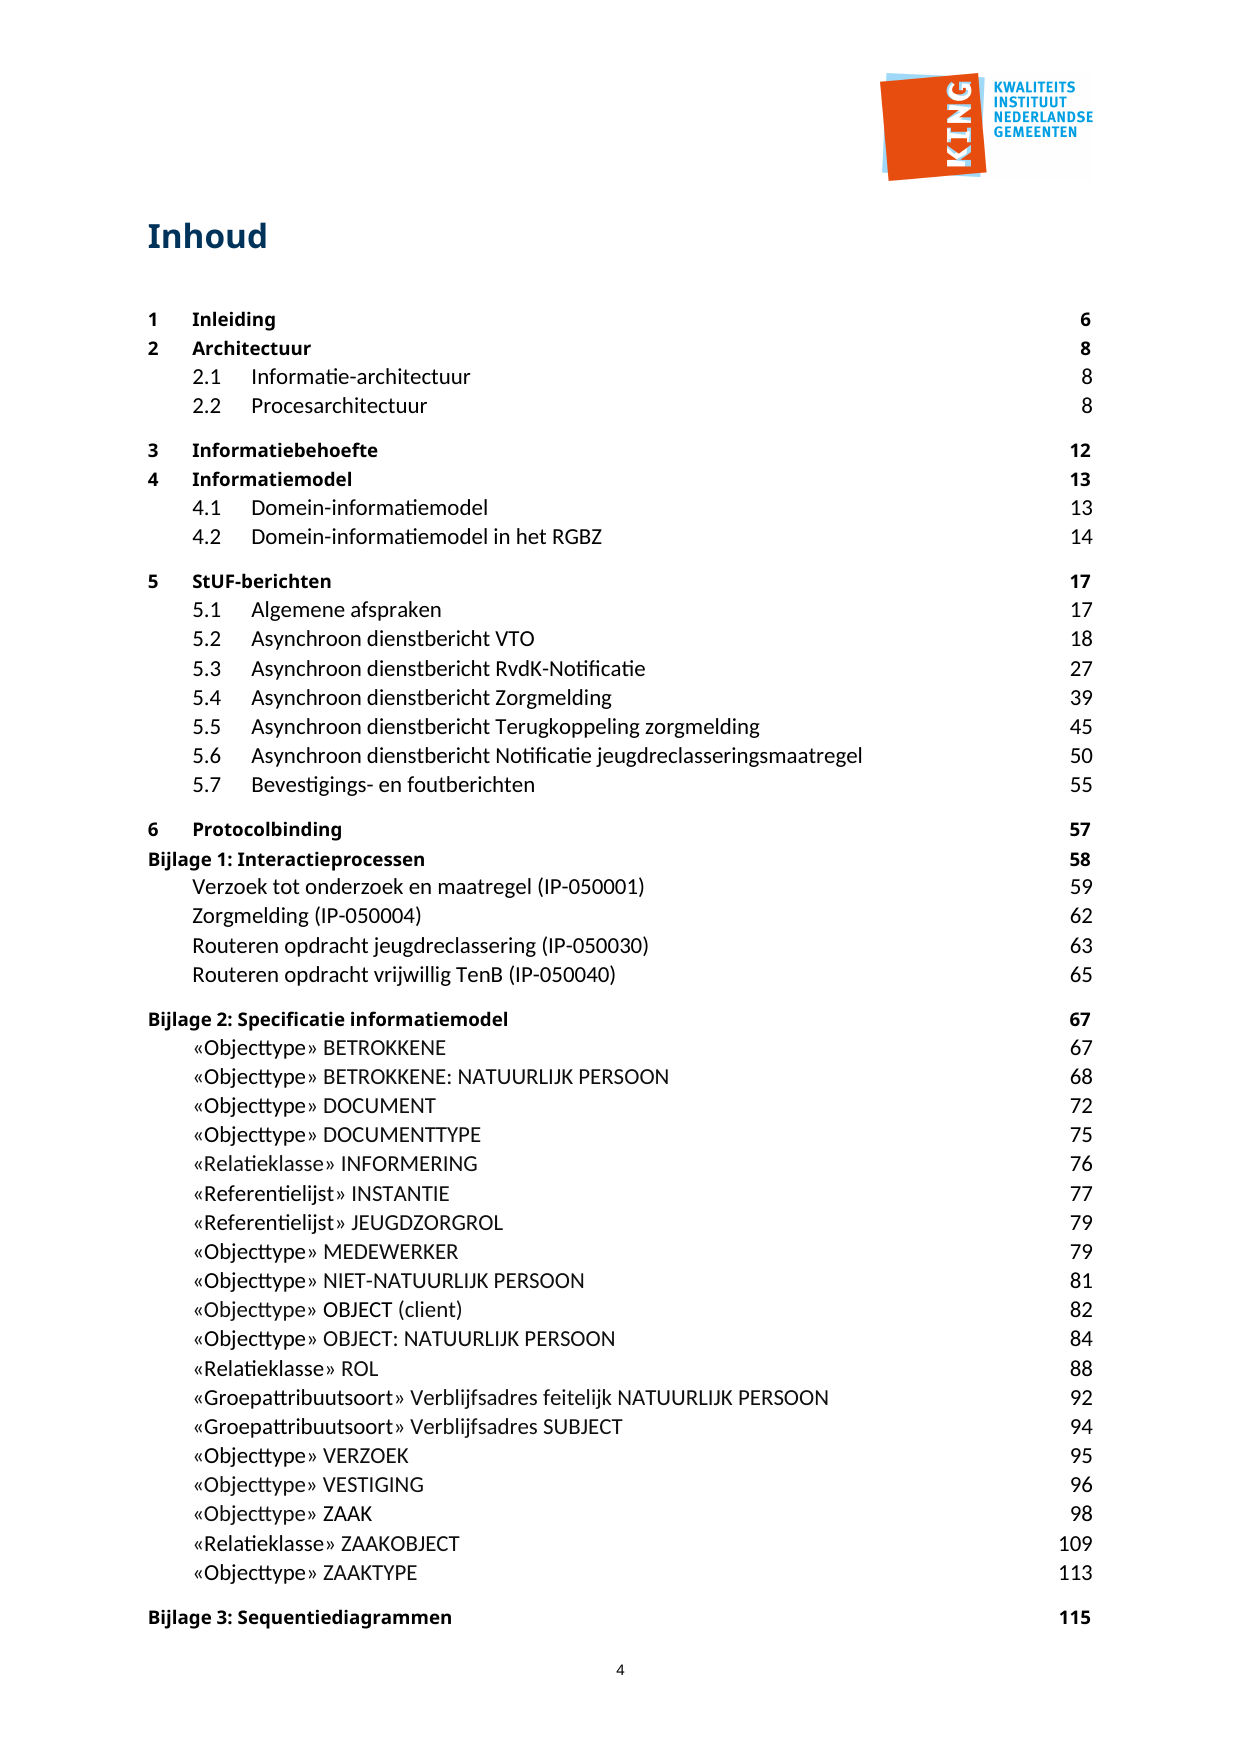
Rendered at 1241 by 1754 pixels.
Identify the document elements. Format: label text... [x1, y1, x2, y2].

text «Objecttype» DOCUMENT 72 [192, 1090, 1092, 1119]
text «Groepattribuutsoort» Verblijfsadres SUBJECT 94 [192, 1411, 1092, 1440]
picture [880, 73, 1093, 181]
text 5.2 Asynchroon dienstbericht VTO 18 [192, 623, 1092, 653]
text 4.1 Domein-informatiemodel 13 [192, 492, 1092, 521]
text «Objecttype» NIET-NATUURLIJK PERSOON 81 [192, 1265, 1092, 1294]
text 5.6 Asynchroon dienstbericht Notificatie jeugdreclasseringsmaatregel 50 [192, 740, 1092, 769]
text «Objecttype» ZAAK 98 [192, 1498, 1092, 1528]
text «Objecttype» BETROKKENE: NATUURLIJK PERSOON 68 [192, 1061, 1092, 1090]
text Routeren opdracht jeugdreclassering (IP-050030) 63 [192, 930, 1092, 959]
text 4 Informatiemodel 13 [148, 463, 1092, 492]
text 5.7 Bevestigings- en foutberichten 55 [192, 769, 1092, 798]
text Bijlage 1: Interactieprocessen 58 [148, 842, 1092, 871]
text Bijlage 2: Specificatie informatiemodel 67 [148, 1003, 1092, 1032]
text 4.2 Domein-informatiemodel in het RGBZ 14 [192, 521, 1092, 551]
text Inhoud [148, 207, 1092, 259]
text «Objecttype» VESTIGING 96 [192, 1469, 1092, 1498]
text «Referentielijst» JEUGDZORGROL 79 [192, 1207, 1092, 1236]
text 5.3 Asynchroon dienstbericht RvdK-Notificatie 27 [192, 653, 1092, 682]
text «Referentielijst» INSTANTIE 77 [192, 1178, 1092, 1207]
text 3 Informatiebehoefte 12 [148, 434, 1092, 463]
text 1 Inleiding 6 [148, 303, 1092, 332]
text «Objecttype» BETROKKENE 67 [192, 1032, 1092, 1061]
text 5.1 Algemene afspraken 17 [192, 594, 1092, 623]
text 6 Protocolbinding 57 [148, 813, 1092, 842]
text «Objecttype» OBJECT: NATUURLIJK PERSOON 84 [192, 1323, 1092, 1353]
text «Objecttype» ZAAKTYPE 113 [192, 1557, 1092, 1586]
text 5.5 Asynchroon dienstbericht Terugkoppeling zorgmelding 45 [192, 711, 1092, 740]
text Bijlage 3: Sequentiediagrammen 115 [148, 1601, 1092, 1630]
text «Objecttype» OBJECT (client) 82 [192, 1294, 1092, 1323]
text Routeren opdracht vrijwillig TenB (IP-050040) 65 [192, 959, 1092, 988]
text Zorgmelding (IP-050004) 62 [192, 901, 1092, 930]
text «Relatieklasse» ZAAKOBJECT 109 [192, 1528, 1092, 1557]
text «Groepattribuutsoort» Verblijfsadres feitelijk NATUURLIJK PERSOON 92 [192, 1382, 1092, 1411]
text 5.4 Asynchroon dienstbericht Zorgmelding 39 [192, 682, 1092, 711]
text 2.1 Informatie-architectuur 8 [192, 361, 1092, 390]
text «Objecttype» MEDEWERKER 79 [192, 1236, 1092, 1265]
text Verzoek tot onderzoek en maatregel (IP-050001) 59 [192, 871, 1092, 901]
text «Relatieklasse» ROL 88 [192, 1353, 1092, 1382]
text 2 Architectuur 8 [148, 332, 1092, 361]
text «Objecttype» VERZOEK 95 [192, 1440, 1092, 1469]
text «Relatieklasse» INFORMERING 76 [192, 1148, 1092, 1178]
text 2.2 Procesarchitectuur 8 [192, 390, 1092, 419]
text «Objecttype» DOCUMENTTYPE 75 [192, 1119, 1092, 1148]
text 5 StUF-berichten 17 [148, 565, 1092, 594]
